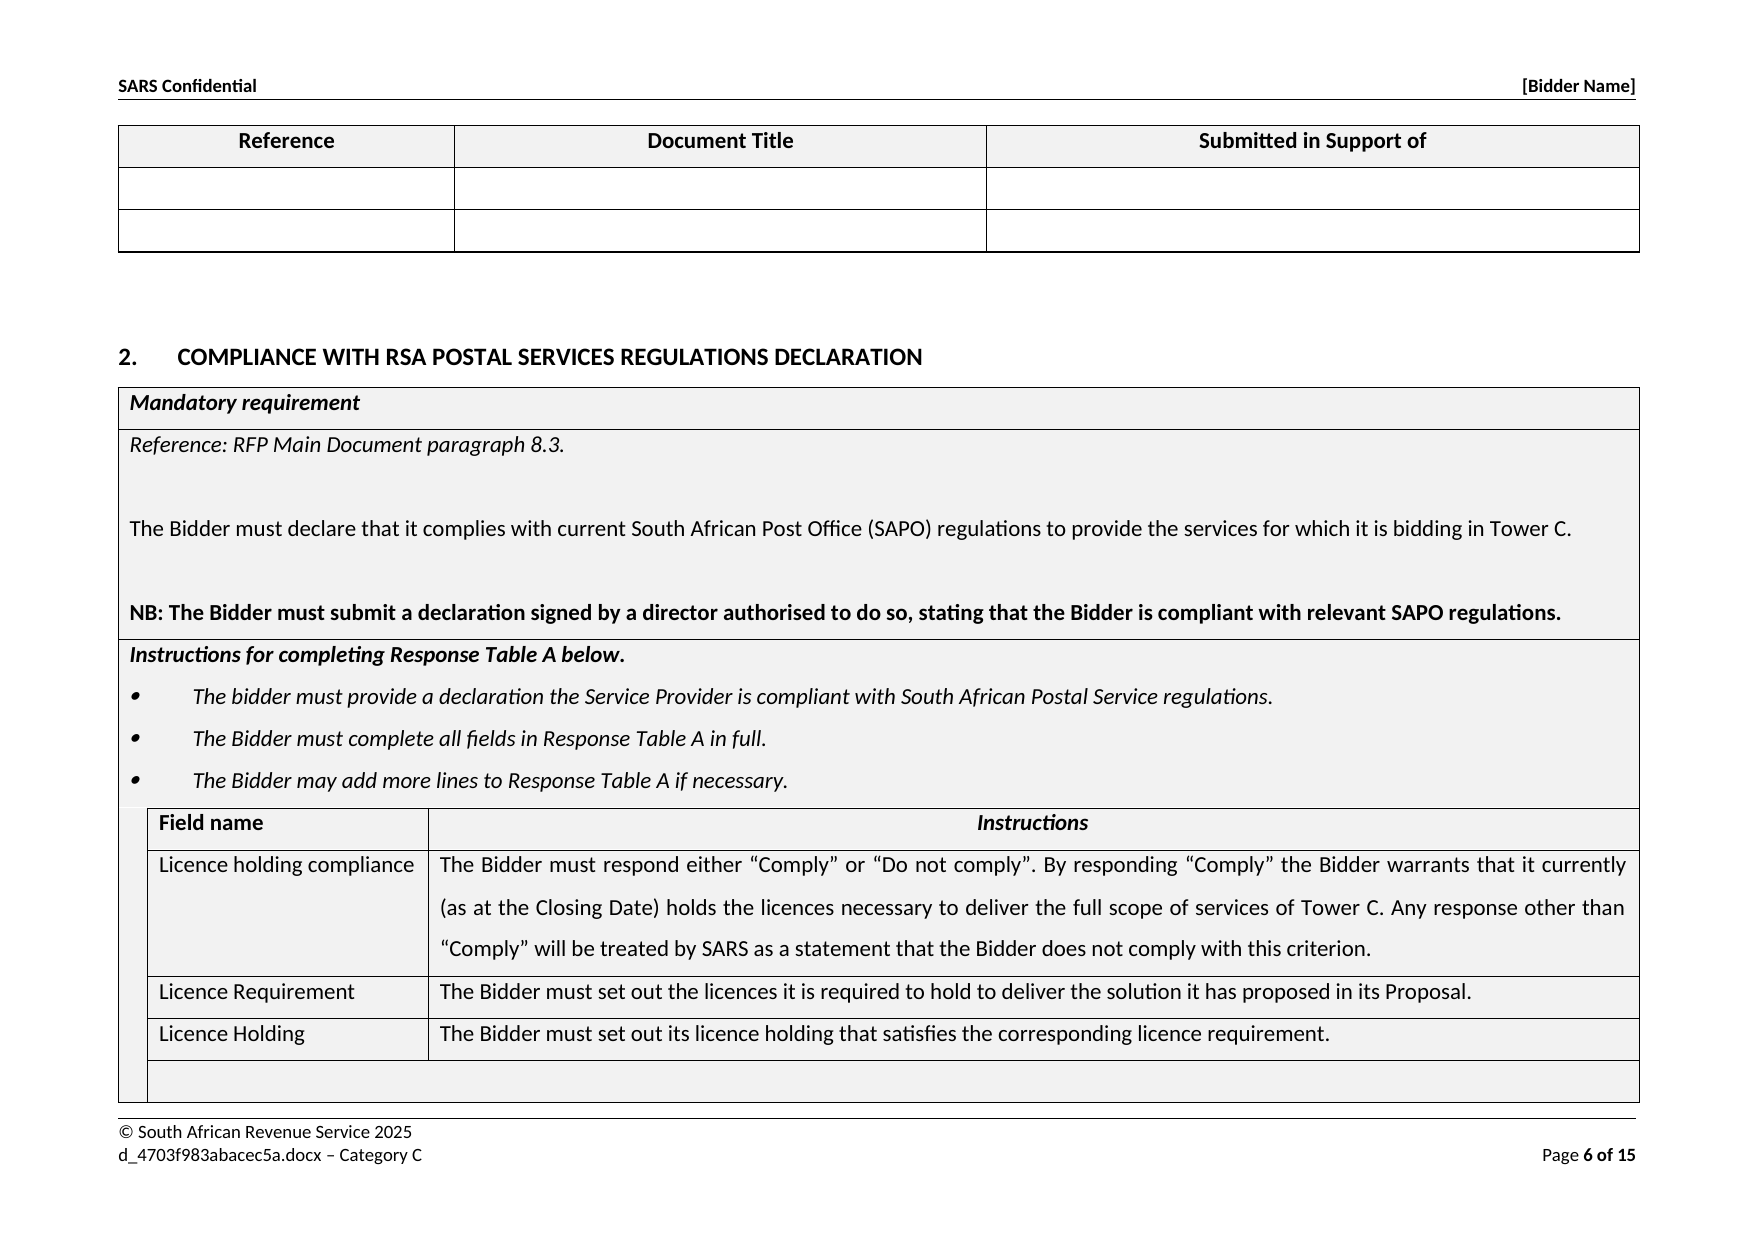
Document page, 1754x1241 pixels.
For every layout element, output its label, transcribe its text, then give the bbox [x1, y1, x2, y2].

table_cell Document Title [455, 126, 986, 167]
table_cell Reference [119, 126, 454, 167]
table_cell [455, 210, 986, 251]
table_header Mandatory requirement [119, 388, 1639, 429]
table_cell Reference: RFP Main Document paragraph 8.3. The Bidder must declare that it complies with current South African Post Office (SAPO) regulations to provide the services for which it is bidding in Tower C. NB: The Bidder must submit a declaration signed by a director authorised to do so, stating that the Bidder is compliant with relevant SAPO regulations. [119, 430, 1639, 639]
table_cell The Bidder must set out its licence holding that satisfies the corresponding licence requirement. [429, 1019, 1639, 1060]
table_cell Field name [148, 809, 428, 849]
table_cell Licence Holding [148, 1019, 428, 1060]
table_cell Submitted in Support of [987, 126, 1639, 167]
list Compliance with RSA postal services regulations declaration [118, 341, 1636, 372]
table_cell [119, 808, 147, 1102]
table_cell [987, 210, 1639, 251]
table_cell The Bidder must respond either “Comply” or “Do not comply”. By responding “Comply” the Bidder warrants that it currently (as at the Closing Date) holds the licences necessary to deliver the full scope of services of Tower C. Any response other than “Comply” will be treated by SARS as a statement that the Bidder does not comply with this criterion. [429, 851, 1639, 976]
table_cell [455, 168, 986, 209]
table_cell The Bidder must set out the licences it is required to hold to deliver the solution it has proposed in its Proposal. [429, 977, 1639, 1018]
table_cell [148, 1061, 1639, 1102]
table_cell [119, 210, 454, 251]
table_cell Instructions [429, 809, 1639, 849]
table_cell [987, 168, 1639, 209]
table_cell Licence Requirement [148, 977, 428, 1018]
table_cell Licence holding compliance [148, 851, 428, 976]
table_cell [119, 168, 454, 209]
table_cell Instructions for completing Response Table A below. The bidder must provide a declaration the Service Provider is compliant with South African Postal Service regulations. The Bidder must complete all fields in Response Table A in full. The Bidder may add more lines to Response Table A if necessary. [119, 640, 1639, 807]
